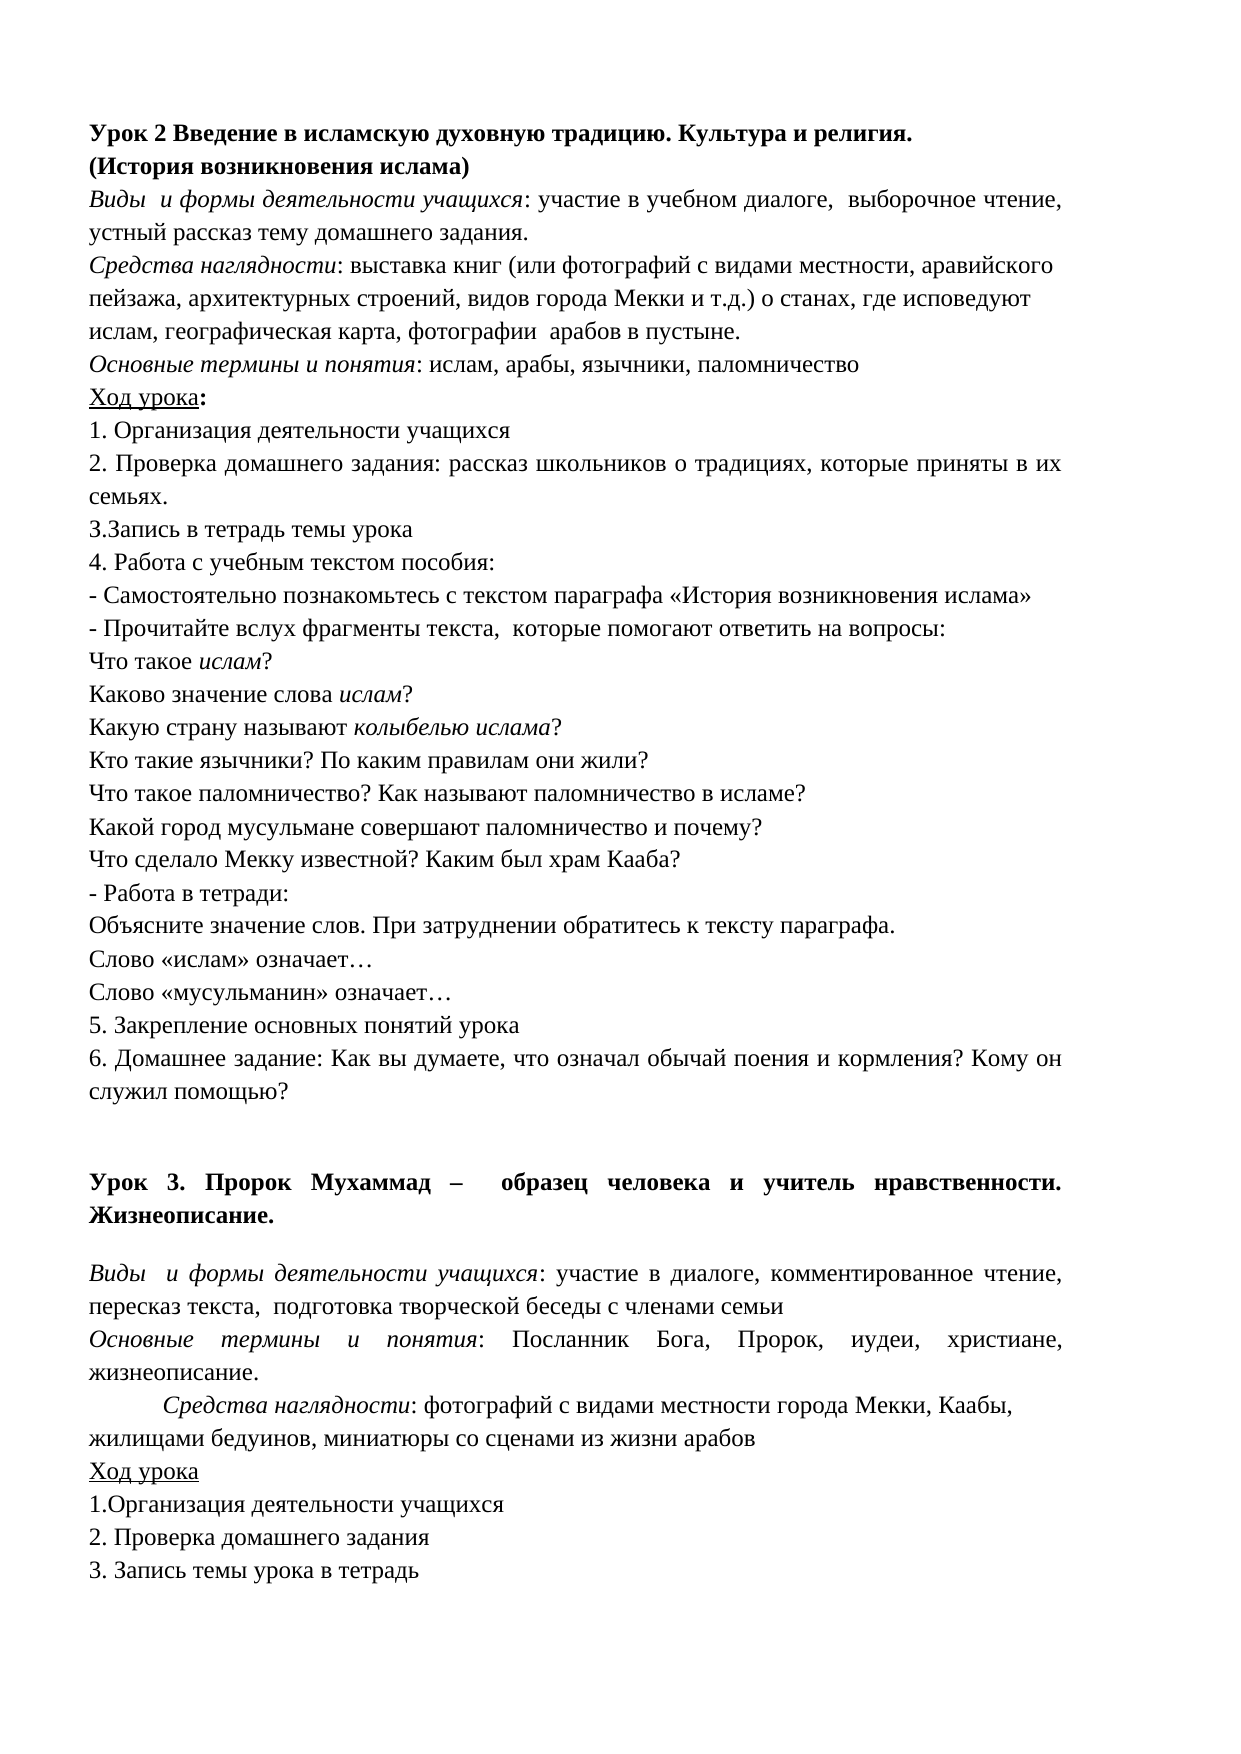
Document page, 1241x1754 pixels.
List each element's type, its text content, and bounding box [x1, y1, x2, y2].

text Виды и формы деятельности учащихся: участие в диалоге, комментированное чтение, пересказ текста, подготовка творческой беседы с членами семьи [88, 1258, 1063, 1319]
text 6. Домашнее задание: Как вы думаете, что означал обычай поения и кормления? Кому он служил помощью? [88, 1043, 1063, 1104]
text Средства наглядности: фотографий с видами местности города Мекки, Каабы, жилищами бедуинов, миниатюры со сценами из жизни арабов [88, 1390, 1063, 1452]
text 1.Организация деятельности учащихся [88, 1489, 1063, 1518]
text - Самостоятельно познакомьтесь с текстом параграфа «История возникновения ислама» [88, 580, 1063, 609]
text 5. Закрепление основных понятий урока [88, 1010, 1063, 1038]
text Кто такие язычники? По каким правилам они жили? [88, 746, 1063, 774]
text Каково значение слова ислам? [88, 679, 1063, 708]
text 2. Проверка домашнего задания [88, 1522, 1063, 1551]
text 3. Запись темы урока в тетрадь [88, 1555, 1063, 1584]
text 1. Организация деятельности учащихся [88, 415, 1063, 444]
text Слово «мусульманин» означает… [88, 977, 1063, 1005]
text Урок 3. Пророк Мухаммад – образец человека и учитель нравственности. Жизнеописание. [88, 1167, 1063, 1228]
text Ход урока [88, 1456, 1063, 1485]
text Урок 2 Введение в исламскую духовную традицию. Культура и религия. [88, 118, 1063, 147]
text 4. Работа с учебным текстом пособия: [88, 547, 1063, 576]
text Основные термины и понятия: Посланник Бога, Пророк, иудеи, христиане, жизнеописание. [88, 1324, 1063, 1386]
text Какую страну называют колыбелью ислама? [88, 712, 1063, 741]
text (История возникновения ислама) [88, 151, 1063, 180]
text - Прочитайте вслух фрагменты текста, которые помогают ответить на вопросы: [88, 613, 1063, 642]
text Что такое паломничество? Как называют паломничество в исламе? [88, 778, 1063, 807]
text Основные термины и понятия: ислам, арабы, язычники, паломничество [88, 349, 1063, 378]
text Что такое ислам? [88, 646, 1063, 675]
text З.Запись в тетрадь темы урока [88, 514, 1063, 543]
text Слово «ислам» означает… [88, 944, 1063, 972]
text Объясните значение слов. При затруднении обратитесь к тексту параграфа. [88, 911, 1063, 939]
text Средства наглядности: выставка книг (или фотографий с видами местности, аравийского пейзажа, архитектурных строений, видов города Мекки и т.д.) о станах, где исповедуют ислам, географическая карта, фотографии арабов в пустыне. [88, 250, 1063, 345]
text Какой город мусульмане совершают паломничество и почему? [88, 812, 1063, 840]
text - Работа в тетради: [88, 878, 1063, 906]
text 2. Проверка домашнего задания: рассказ школьников о традициях, которые приняты в их семьях. [88, 448, 1063, 510]
text Виды и формы деятельности учащихся: участие в учебном диалоге, выборочное чтение, устный рассказ тему домашнего задания. [88, 184, 1063, 246]
text Что сделало Мекку известной? Каким был храм Кааба? [88, 844, 1063, 873]
text Ход урока: [88, 382, 1063, 411]
